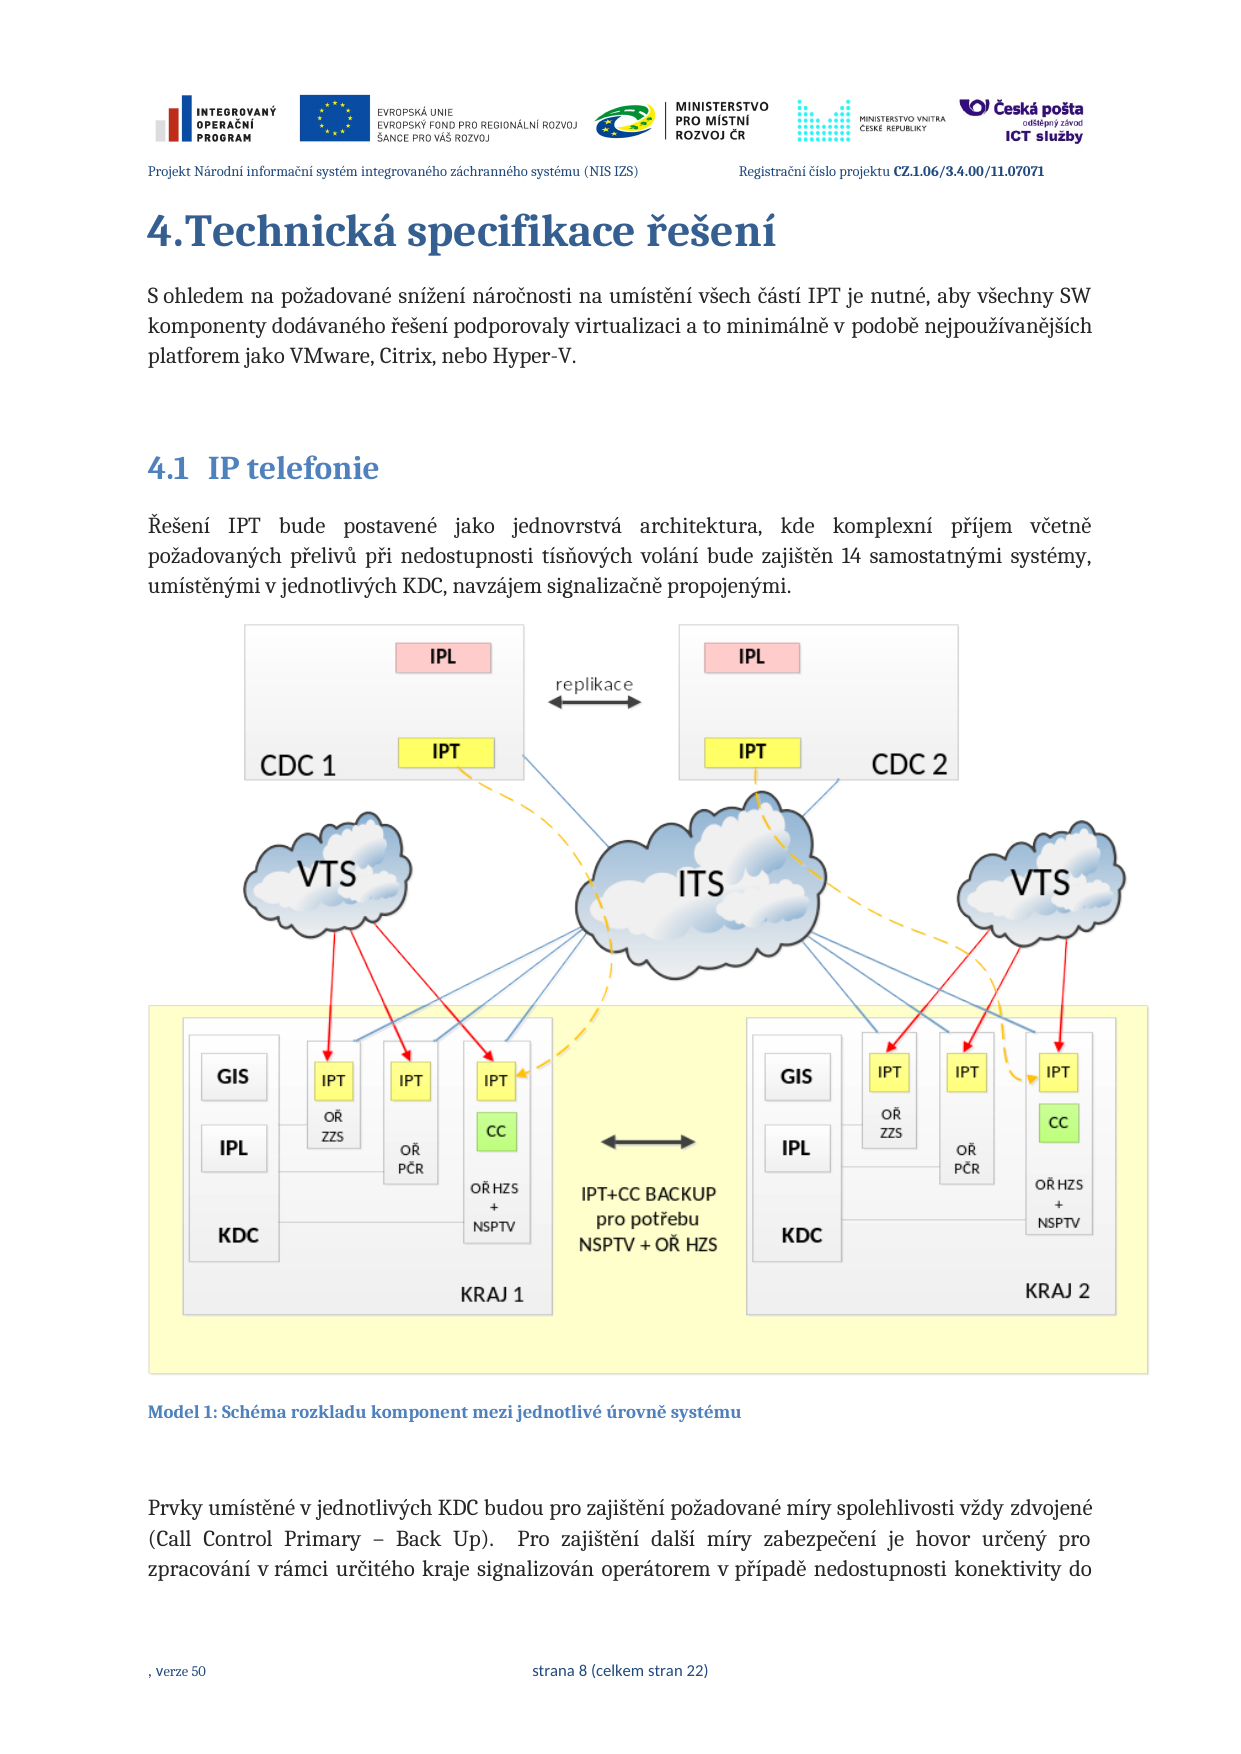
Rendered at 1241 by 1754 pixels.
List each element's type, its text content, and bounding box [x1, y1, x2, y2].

text Řešení IPT bude postavené jako jednovrstvá architektura, kde komplexní příjem včetně požadovaných přelivů při nedostupnosti tísňových volání bude zajištěn 14 samostatnými systémy, umístěnými v jednotlivých KDC, navzájem signalizačně propojenými. [148, 512, 1092, 599]
subtitle IP telefonie [148, 449, 1092, 487]
text Model 1: Schéma rozkladu komponent mezi jednotlivé úrovně systému [148, 1402, 1092, 1423]
picture [147, 86, 1091, 152]
text S ohledem na požadované snížení náročnosti na umístění všech částí IPT je nutné, aby všechny SW komponenty dodávaného řešení podporovaly virtualizaci a to minimálně v podobě nejpoužívanějších platforem jako VMware, Citrix, nebo Hyper-V. [148, 282, 1092, 369]
subtitle Technická specifikace řešení [148, 205, 1092, 257]
